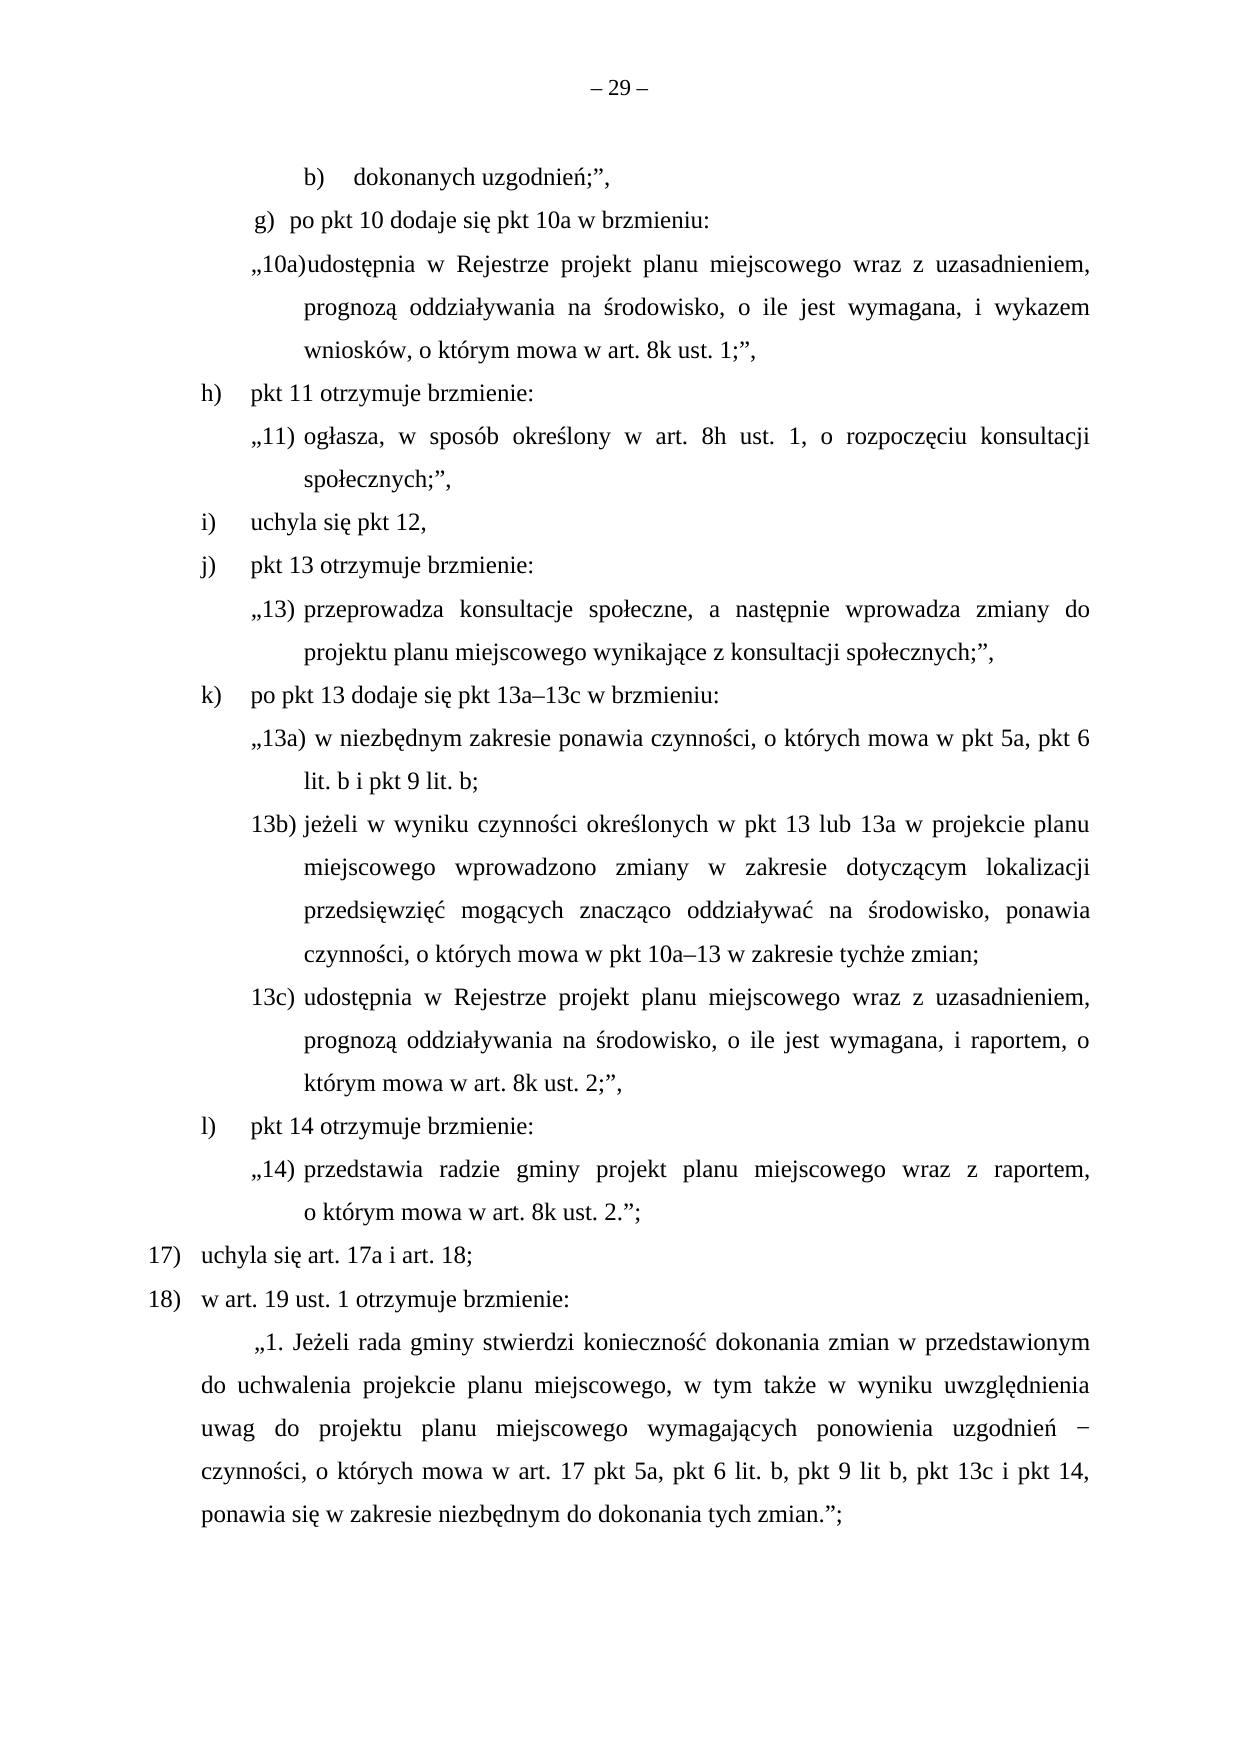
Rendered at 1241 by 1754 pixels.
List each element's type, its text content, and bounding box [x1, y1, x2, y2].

text b) dokonanych uzgodnień;”, [304, 162, 1091, 191]
text 17) uchyla się art. 17a i art. 18; [148, 1241, 1091, 1269]
text k) po pkt 13 dodaje się pkt 13a–13c w brzmieniu: [201, 680, 1091, 709]
text h) pkt 11 otrzymuje brzmienie: [201, 378, 1091, 407]
text 13c) udostępnia w Rejestrze projekt planu miejscowego wraz z uzasadnieniem, prognozą oddziaływania na środowisko, o ile jest wymagana, i raportem, o którym mowa w art. 8k ust. 2;”, [251, 982, 1091, 1097]
text „1. Jeżeli rada gminy stwierdzi konieczność dokonania zmian w przedstawionym do uchwalenia projekcie planu miejscowego, w tym także w wyniku uwzględnienia uwag do projektu planu miejscowego wymagających ponowienia uzgodnień − czynności, o których mowa w art. 17 pkt 5a, pkt 6 lit. b, pkt 9 lit b, pkt 13c i pkt 14, ponawia się w zakresie niezbędnym do dokonania tych zmian.”; [201, 1327, 1091, 1528]
text 13b) jeżeli w wyniku czynności określonych w pkt 13 lub 13a w projekcie planu miejscowego wprowadzono zmiany w zakresie dotyczącym lokalizacji przedsięwzięć mogących znacząco oddziaływać na środowisko, ponawia czynności, o których mowa w pkt 10a–13 w zakresie tychże zmian; [251, 809, 1091, 967]
text 18) w art. 19 ust. 1 otrzymuje brzmienie: [148, 1284, 1091, 1312]
text i) uchyla się pkt 12, [201, 507, 1091, 536]
text „11) ogłasza, w sposób określony w art. 8h ust. 1, o rozpoczęciu konsultacji społecznych;”, [251, 421, 1091, 493]
text j) pkt 13 otrzymuje brzmienie: [201, 551, 1091, 579]
text „13a) w niezbędnym zakresie ponawia czynności, o których mowa w pkt 5a, pkt 6 lit. b i pkt 9 lit. b; [251, 723, 1091, 795]
text „10a) udostępnia w Rejestrze projekt planu miejscowego wraz z uzasadnieniem, prognozą oddziaływania na środowisko, o ile jest wymagana, i wykazem wniosków, o którym mowa w art. 8k ust. 1;”, [251, 249, 1091, 364]
text l) pkt 14 otrzymuje brzmienie: [201, 1111, 1091, 1140]
text „13) przeprowadza konsultacje społeczne, a następnie wprowadza zmiany do projektu planu miejscowego wynikające z konsultacji społecznych;”, [251, 594, 1091, 666]
text „14) przedstawia radzie gminy projekt planu miejscowego wraz z raportem, o którym mowa w art. 8k ust. 2.”; [251, 1154, 1091, 1226]
text g) po pkt 10 dodaje się pkt 10a w brzmieniu: [254, 206, 1091, 234]
